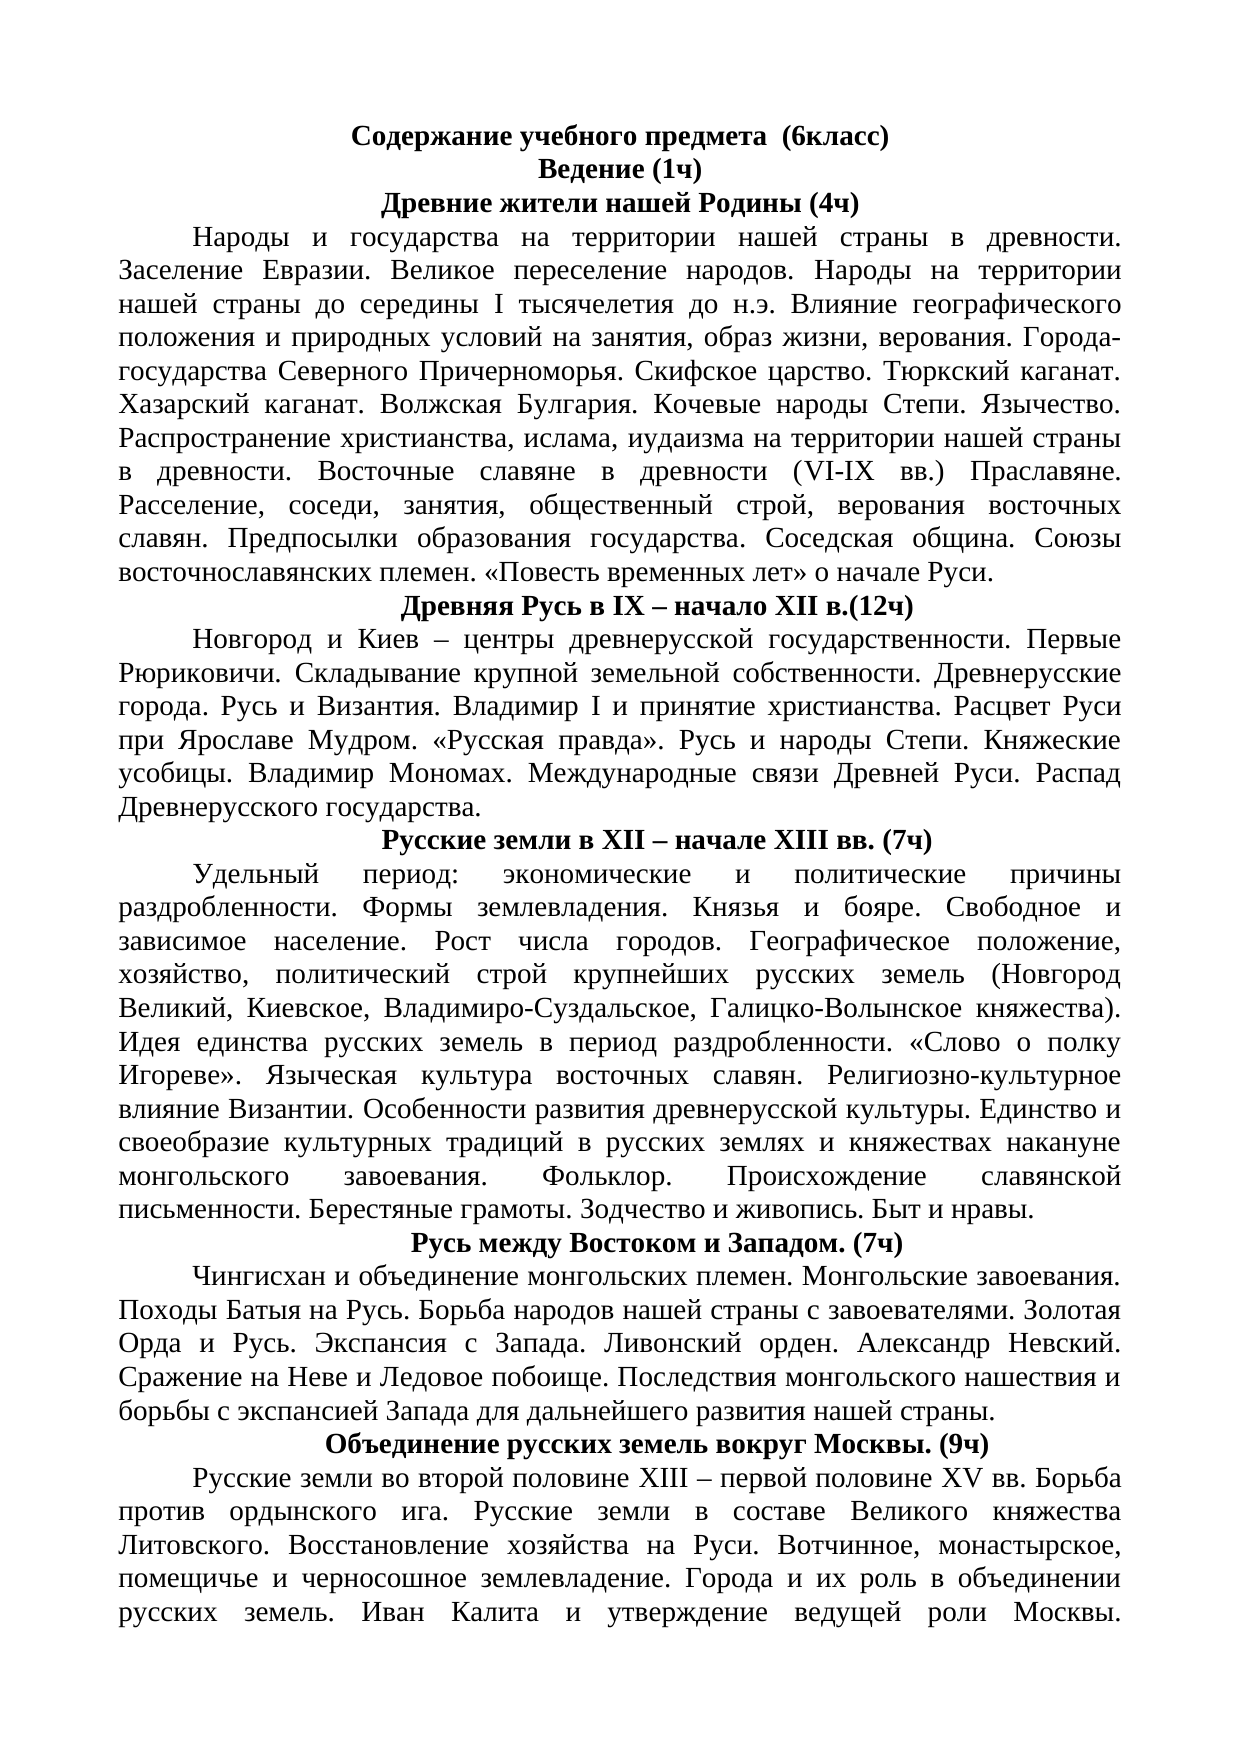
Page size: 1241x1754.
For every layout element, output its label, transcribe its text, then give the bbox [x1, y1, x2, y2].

text Русские земли в XII – начале XIII вв. (7ч) [118, 822, 1122, 856]
text Новгород и Киев – центры древнерусской государственности. Первые Рюриковичи. Складывание крупной земельной собственности. Древнерусские города. Русь и Византия. Владимир I и принятие христианства. Расцвет Руси при Ярославе Мудром. «Русская правда». Русь и народы Степи. Княжеские усобицы. Владимир Мономах. Международные связи Древней Руси. Распад Древнерусского государства. [118, 621, 1122, 822]
text Древние жители нашей Родины (4ч) [118, 185, 1122, 219]
text Объединение русских земель вокруг Москвы. (9ч) [118, 1426, 1122, 1460]
text Древняя Русь в IX – начало XII в.(12ч) [118, 588, 1122, 621]
text Чингисхан и объединение монгольских племен. Монгольские завоевания. Походы Батыя на Русь. Борьба народов нашей страны с завоевателями. Золотая Орда и Русь. Экспансия с Запада. Ливонский орден. Александр Невский. Сражение на Неве и Ледовое побоище. Последствия монгольского нашествия и борьбы с экспансией Запада для дальнейшего развития нашей страны. [118, 1258, 1122, 1426]
text Народы и государства на территории нашей страны в древности. Заселение Евразии. Великое переселение народов. Народы на территории нашей страны до середины I тысячелетия до н.э. Влияние географического положения и природных условий на занятия, образ жизни, верования. Города-государства Северного Причерноморья. Скифское царство. Тюркский каганат. Хазарский каганат. Волжская Булгария. Кочевые народы Степи. Язычество. Распространение христианства, ислама, иудаизма на территории нашей страны в древности. Восточные славяне в древности (VI-IX вв.) Праславяне. Расселение, соседи, занятия, общественный строй, верования восточных славян. Предпосылки образования государства. Соседская община. Союзы восточнославянских племен. «Повесть временных лет» о начале Руси. [118, 219, 1122, 588]
text Ведение (1ч) [118, 152, 1122, 185]
text Содержание учебного предмета (6класс) [118, 118, 1122, 152]
text Удельный период: экономические и политические причины раздробленности. Формы землевладения. Князья и бояре. Свободное и зависимое население. Рост числа городов. Географическое положение, хозяйство, политический строй крупнейших русских земель (Новгород Великий, Киевское, Владимиро-Суздальское, Галицко-Волынское княжества). Идея единства русских земель в период раздробленности. «Слово о полку Игореве». Языческая культура восточных славян. Религиозно-культурное влияние Византии. Особенности развития древнерусской культуры. Единство и своеобразие культурных традиций в русских землях и княжествах накануне монгольского завоевания. Фольклор. Происхождение славянской письменности. Берестяные грамоты. Зодчество и живопись. Быт и нравы. [118, 856, 1122, 1225]
text Русь между Востоком и Западом. (7ч) [118, 1225, 1122, 1258]
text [118, 1460, 1122, 1627]
